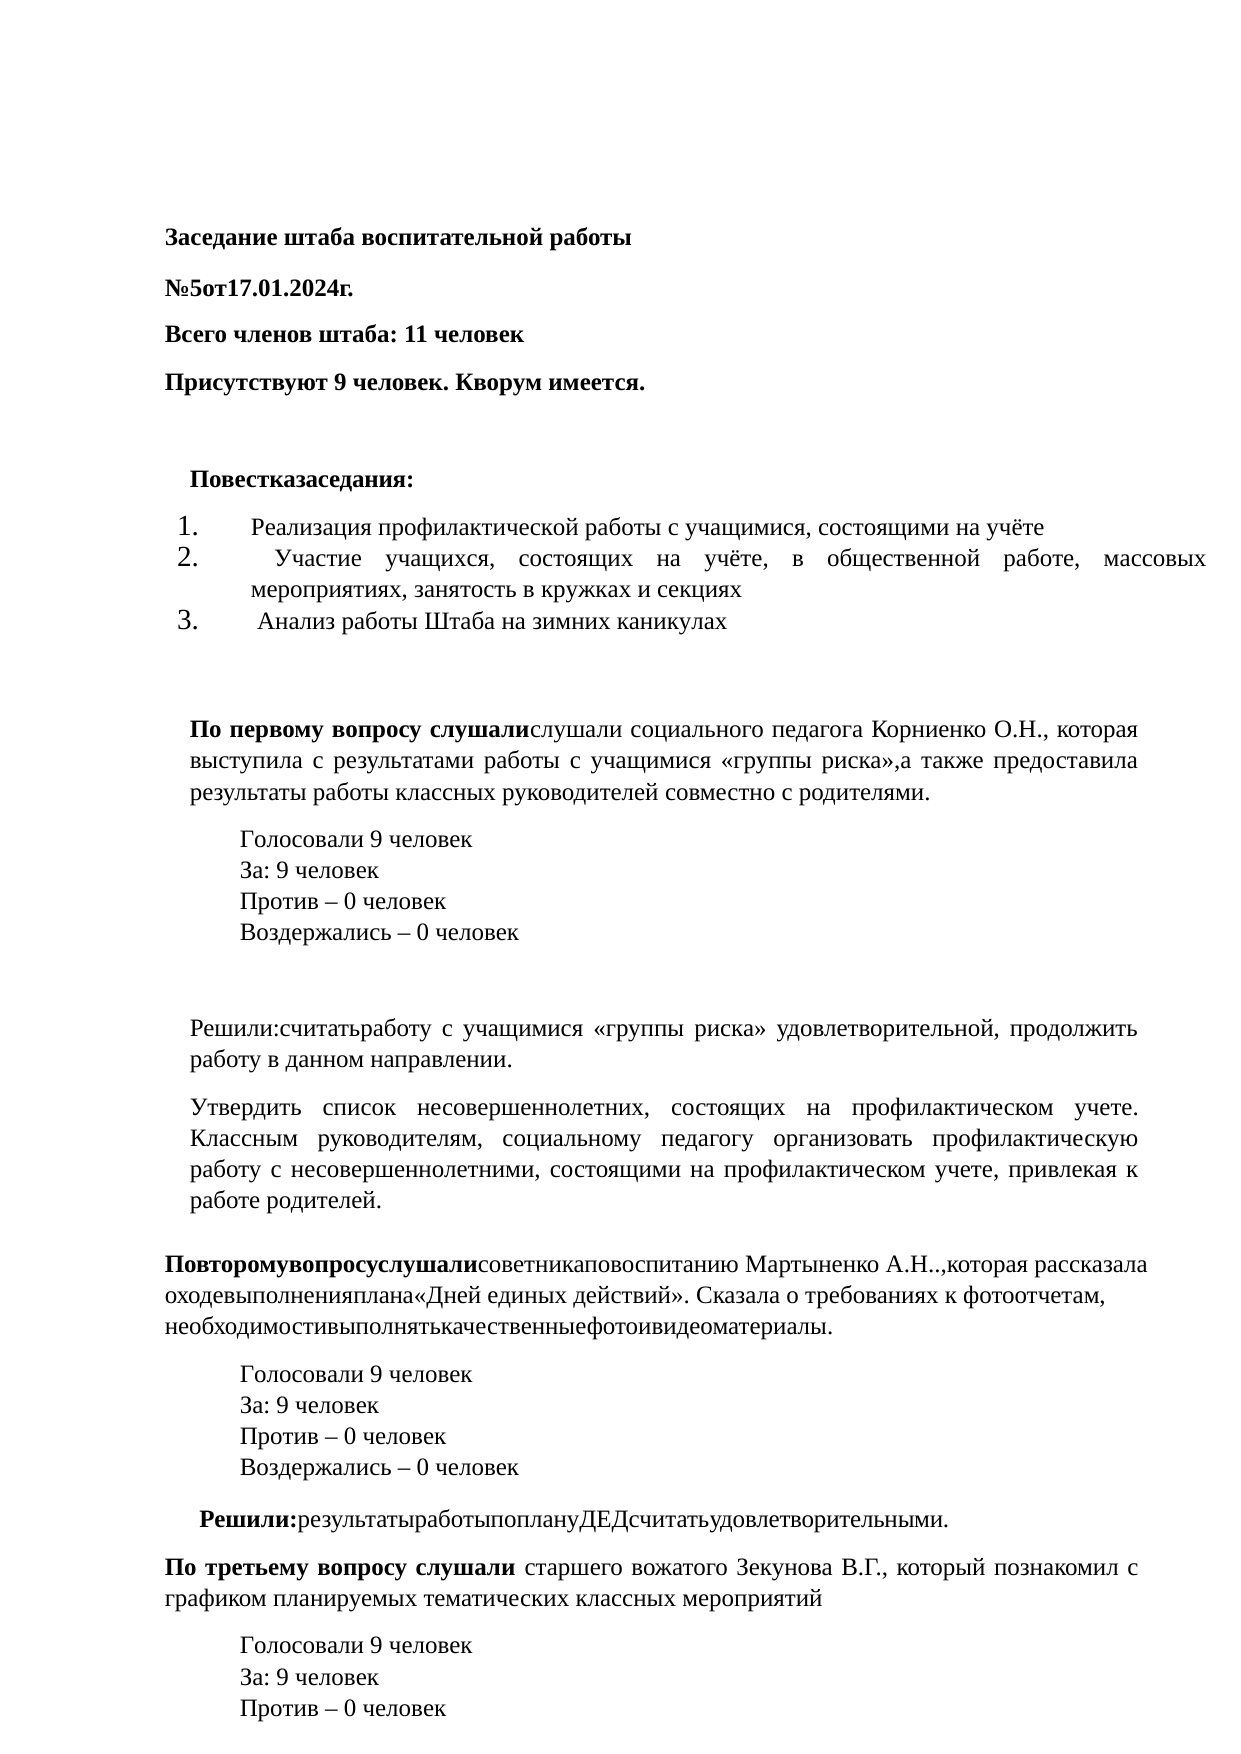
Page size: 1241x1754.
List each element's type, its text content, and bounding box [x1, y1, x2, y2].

list Против – 0 человек [239, 1421, 1207, 1450]
text По третьему вопросу слушали старшего вожатого Зекунова В.Г., который познакомил с графиком планируемых тематических классных мероприятий [164, 1552, 1139, 1612]
list Против – 0 человек [239, 886, 1207, 915]
text Заседание штаба воспитательной работы [164, 222, 1207, 250]
list Против – 0 человек [239, 1693, 1207, 1721]
list За: 9 человек [239, 855, 1207, 884]
list Воздержались – 0 человек [239, 917, 1207, 946]
text №5от17.01.2024г. [164, 269, 1163, 303]
list Участие учащихся, состоящих на учёте, в общественной работе, массовых мероприятиях, занятость в кружках и секциях [177, 542, 1207, 604]
text Утвердить список несовершеннолетних, состоящих на профилактическом учете. Классным руководителям, социальному педагогу организовать профилактическую работу с несовершеннолетними, состоящими на профилактическом учете, привлекая к работе родителей. [189, 1092, 1139, 1213]
text Присутствуют 9 человек. Кворум имеется. [164, 367, 1207, 396]
list За: 9 человек [239, 1662, 1207, 1690]
text Всего членов штаба: 11 человек [164, 319, 1207, 348]
text Решили:результатыработыпоплануДЕДсчитатьудовлетворительными. [199, 1504, 1207, 1533]
list Голосовали 9 человек [239, 824, 1207, 853]
list Голосовали 9 человек [239, 1359, 1207, 1388]
list Анализ работы Штаба на зимних каникулах [177, 604, 1207, 635]
list Голосовали 9 человек [239, 1631, 1207, 1659]
list Воздержались – 0 человек [239, 1452, 1207, 1481]
text Повторомувопросуслушалисоветникаповоспитанию Мартыненко А.Н..,которая рассказала оходевыполненияплана«Дней единых действий». Сказала о требованиях к фотоотчетам, необходимостивыполнятькачественныефотоивидеоматериалы. [164, 1249, 1207, 1340]
list Реализация профилактической работы с учащимися, состоящими на учёте [177, 510, 1207, 542]
text Повестказаседания: [189, 462, 1207, 494]
text По первому вопросу слушалислушали социального педагога Корниенко О.Н., которая выступила с результатами работы с учащимися «группы риска»,а также предоставила результаты работы классных руководителей совместно с родителями. [189, 714, 1139, 805]
list За: 9 человек [239, 1390, 1207, 1419]
text Решили:считатьработу с учащимися «группы риска» удовлетворительной, продолжить работу в данном направлении. [189, 1013, 1139, 1073]
